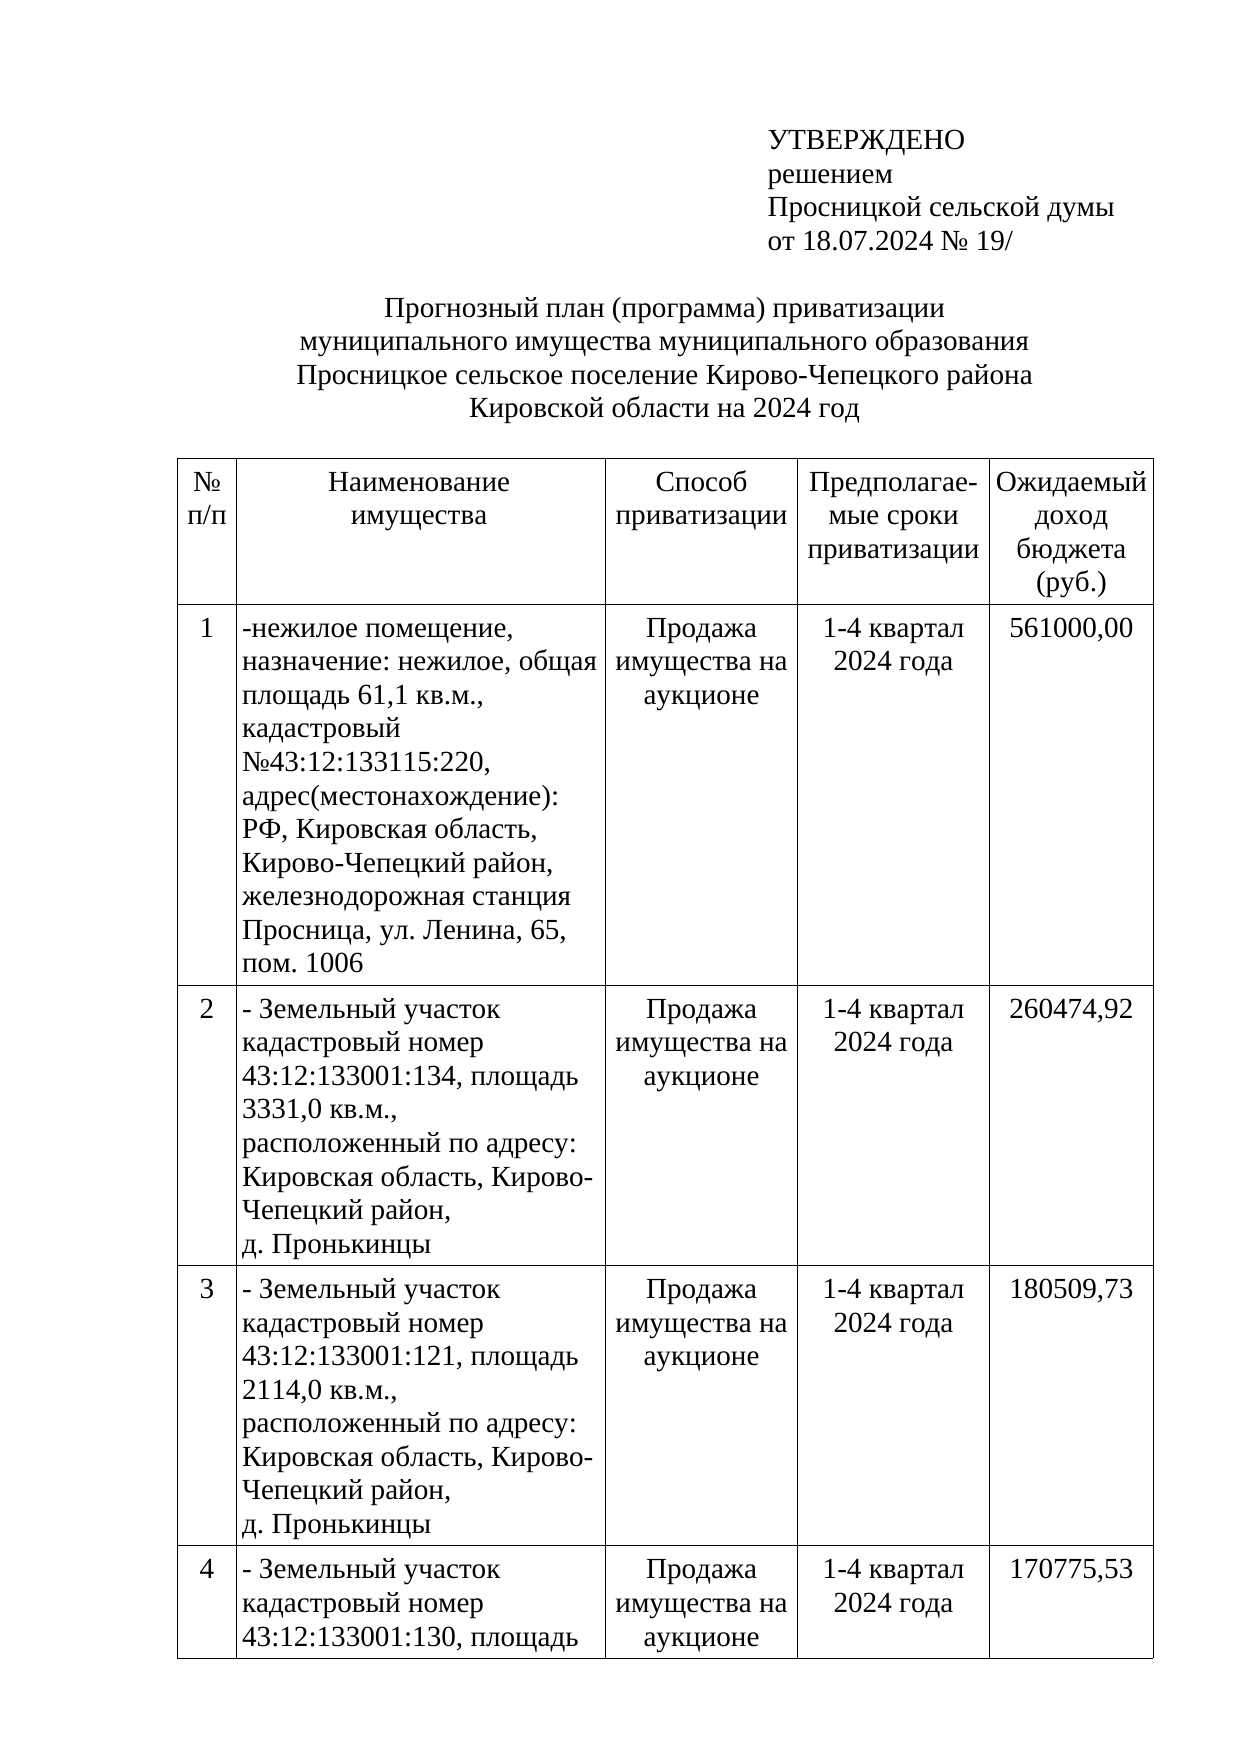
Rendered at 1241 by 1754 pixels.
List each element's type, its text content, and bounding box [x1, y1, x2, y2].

table_cell 180509,73 [990, 1266, 1153, 1545]
table_cell 1 [178, 605, 236, 985]
text муниципального имущества муниципального образования [177, 323, 1152, 357]
table_header № п/п [178, 459, 236, 604]
text Кировской области на 2024 год [177, 391, 1152, 424]
table_cell 2 [178, 986, 236, 1265]
table_cell Продажа имущества на аукционе [606, 605, 797, 985]
table_header Способ приватизации [606, 459, 797, 604]
text Просницкой сельской думы [767, 189, 1152, 223]
text Прогнозный план (программа) приватизации [177, 290, 1152, 323]
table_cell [237, 1546, 605, 1658]
table_cell 3 [178, 1266, 236, 1545]
table_cell - Земельный участок кадастровый номер 43:12:133001:134, площадь 3331,0 кв.м., расположенный по адресу: Кировская область, Кирово-Чепецкий район, д. Пронькинцы [237, 986, 605, 1265]
table_cell - Земельный участок кадастровый номер 43:12:133001:121, площадь 2114,0 кв.м., расположенный по адресу: Кировская область, Кирово-Чепецкий район, д. Пронькинцы [237, 1266, 605, 1545]
table_cell -нежилое помещение, назначение: нежилое, общая площадь 61,1 кв.м., кадастровый №43:12:133115:220, адрес(местонахождение): РФ, Кировская область, Кирово-Чепецкий район, железнодорожная станция Просница, ул. Ленина, 65, пом. 1006 [237, 605, 605, 985]
text решением [767, 156, 1152, 189]
table_cell 561000,00 [990, 605, 1153, 985]
table_cell Продажа имущества на аукционе [606, 986, 797, 1265]
table_header Наименование имущества [237, 459, 605, 604]
table_header Предполагае- мые сроки приватизации [798, 459, 989, 604]
text Просницкое сельское поселение Кирово-Чепецкого района [177, 357, 1152, 391]
table_cell 260474,92 [990, 986, 1153, 1265]
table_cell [606, 1546, 797, 1658]
table_cell 170775,53 [990, 1546, 1153, 1658]
table_cell 1-4 квартал 2024 года [798, 1266, 989, 1545]
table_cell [798, 1546, 989, 1658]
table_cell Продажа имущества на аукционе [606, 1266, 797, 1545]
table_cell 1-4 квартал 2024 года [798, 605, 989, 985]
text от 18.07.2024 № 19/ [693, 223, 1152, 256]
table_header Ожидаемый доход бюджета (руб.) [990, 459, 1153, 604]
table_cell 1-4 квартал 2024 года [798, 986, 989, 1265]
table_cell 4 [178, 1546, 236, 1658]
text УТВЕРЖДЕНО [693, 122, 1152, 156]
